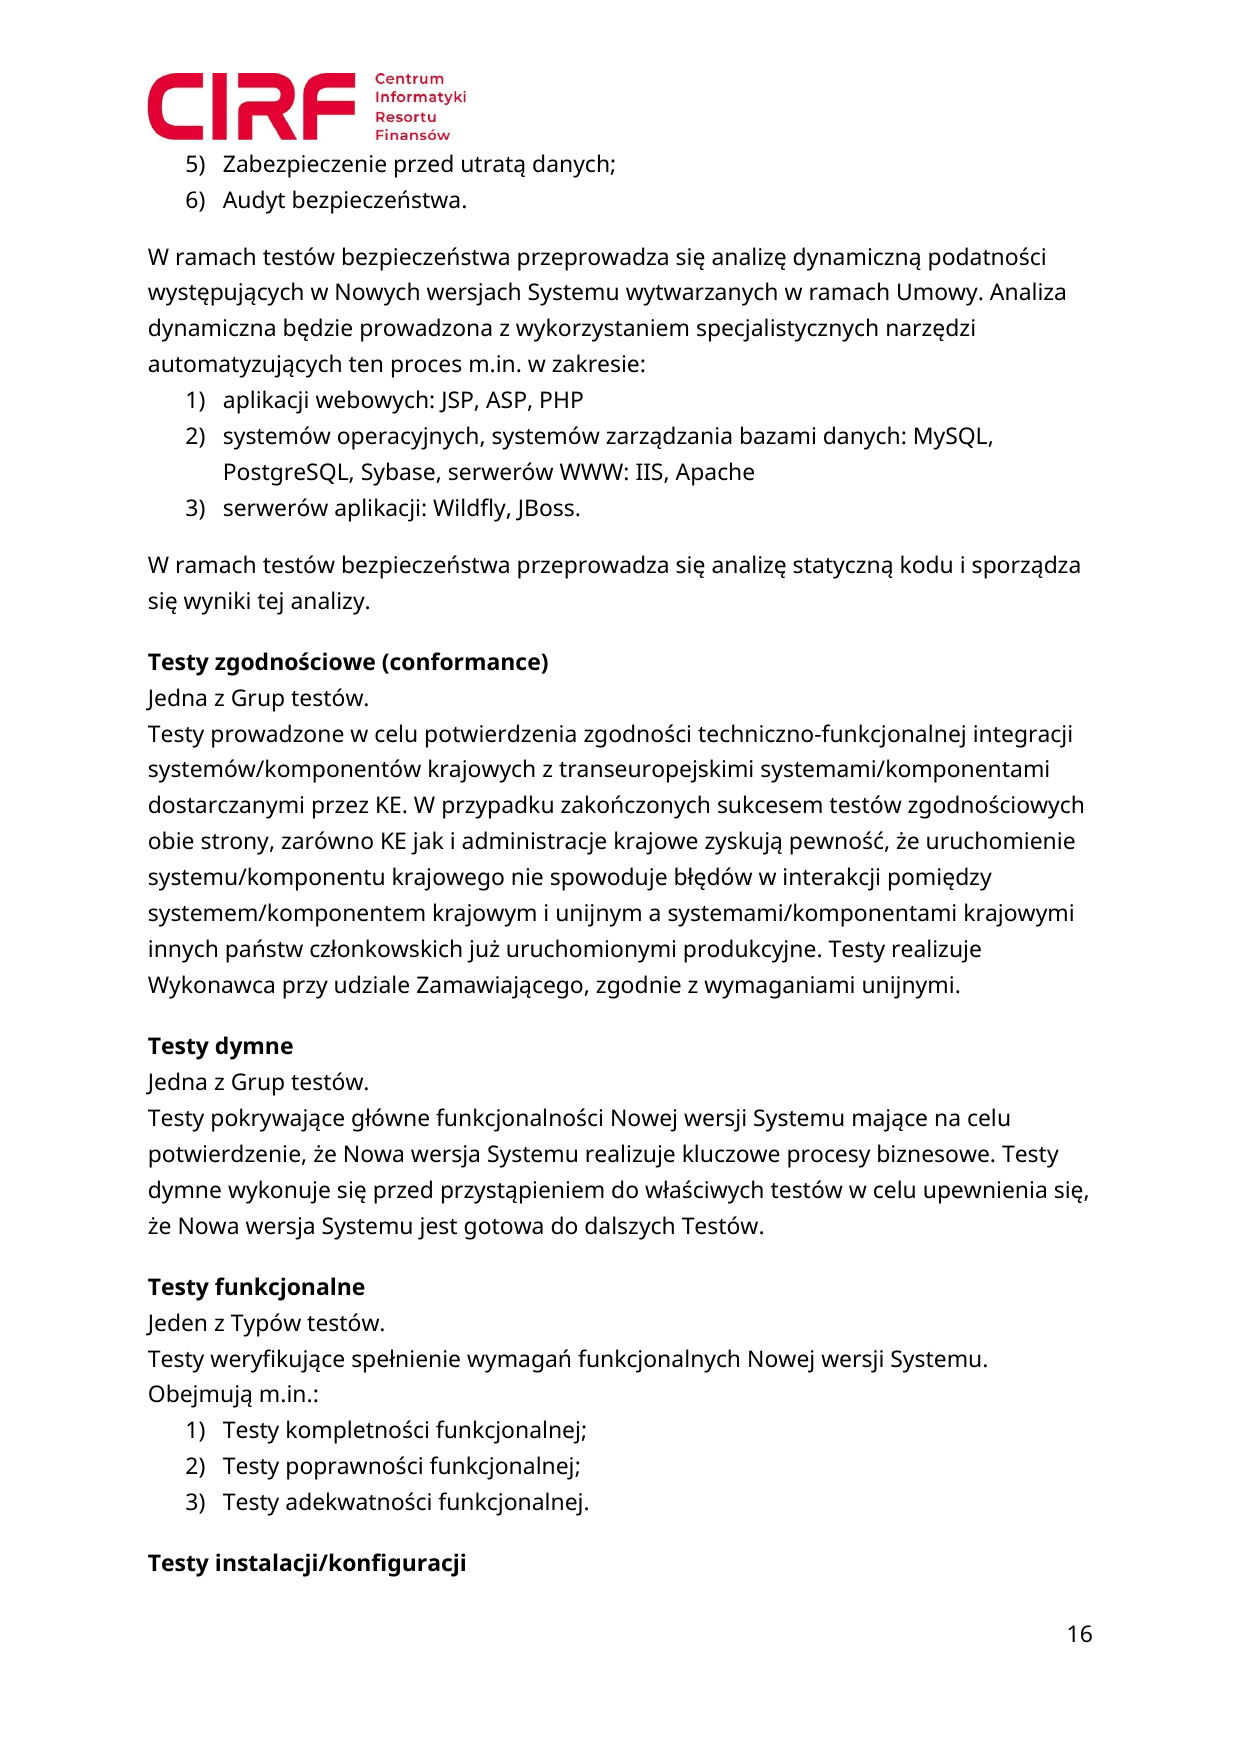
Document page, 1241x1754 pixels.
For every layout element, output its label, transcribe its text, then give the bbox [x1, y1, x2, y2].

text W ramach testów bezpieczeństwa przeprowadza się analizę statyczną kodu i sporządza się wyniki tej analizy. [148, 549, 1092, 616]
text Jedna z Grup testów. [148, 1066, 1092, 1097]
list Zabezpieczenie przed utratą danych; [185, 148, 1092, 179]
text Testy dymne [148, 1030, 1092, 1061]
list Testy adekwatności funkcjonalnej. [185, 1486, 1092, 1517]
text Testy pokrywające główne funkcjonalności Nowej wersji Systemu mające na celu potwierdzenie, że Nowa wersja Systemu realizuje kluczowe procesy biznesowe. Testy dymne wykonuje się przed przystąpieniem do właściwych testów w celu upewnienia się, że Nowa wersja Systemu jest gotowa do dalszych Testów. [148, 1102, 1092, 1241]
text Jedna z Grup testów. [148, 682, 1092, 713]
text Jeden z Typów testów. [148, 1307, 1092, 1338]
text Testy funkcjonalne [148, 1271, 1092, 1302]
text Testy zgodnościowe (conformance) [148, 646, 1092, 677]
list systemów operacyjnych, systemów zarządzania bazami danych: MySQL, PostgreSQL, Sybase, serwerów WWW: IIS, Apache [185, 420, 1092, 487]
list Testy kompletności funkcjonalnej; [185, 1414, 1092, 1446]
list aplikacji webowych: JSP, ASP, PHP [185, 384, 1092, 415]
list Audyt bezpieczeństwa. [185, 184, 1092, 215]
list Testy poprawności funkcjonalnej; [185, 1450, 1092, 1482]
text W ramach testów bezpieczeństwa przeprowadza się analizę dynamiczną podatności występujących w Nowych wersjach Systemu wytwarzanych w ramach Umowy. Analiza dynamiczna będzie prowadzona z wykorzystaniem specjalistycznych narzędzi automatyzujących ten proces m.in. w zakresie: [148, 240, 1092, 379]
list serwerów aplikacji: Wildfly, JBoss. [185, 492, 1092, 523]
picture [147, 73, 466, 140]
text Testy prowadzone w celu potwierdzenia zgodności techniczno-funkcjonalnej integracji systemów/komponentów krajowych z transeuropejskimi systemami/komponentami dostarczanymi przez KE. W przypadku zakończonych sukcesem testów zgodnościowych obie strony, zarówno KE jak i administracje krajowe zyskują pewność, że uruchomienie systemu/komponentu krajowego nie spowoduje błędów w interakcji pomiędzy systemem/komponentem krajowym i unijnym a systemami/komponentami krajowymi innych państw członkowskich już uruchomionymi produkcyjne. Testy realizuje Wykonawca przy udziale Zamawiającego, zgodnie z wymaganiami unijnymi. [148, 717, 1092, 1000]
text Testy weryfikujące spełnienie wymagań funkcjonalnych Nowej wersji Systemu. Obejmują m.in.: [148, 1342, 1092, 1410]
text Testy instalacji/konfiguracji [148, 1547, 1092, 1578]
